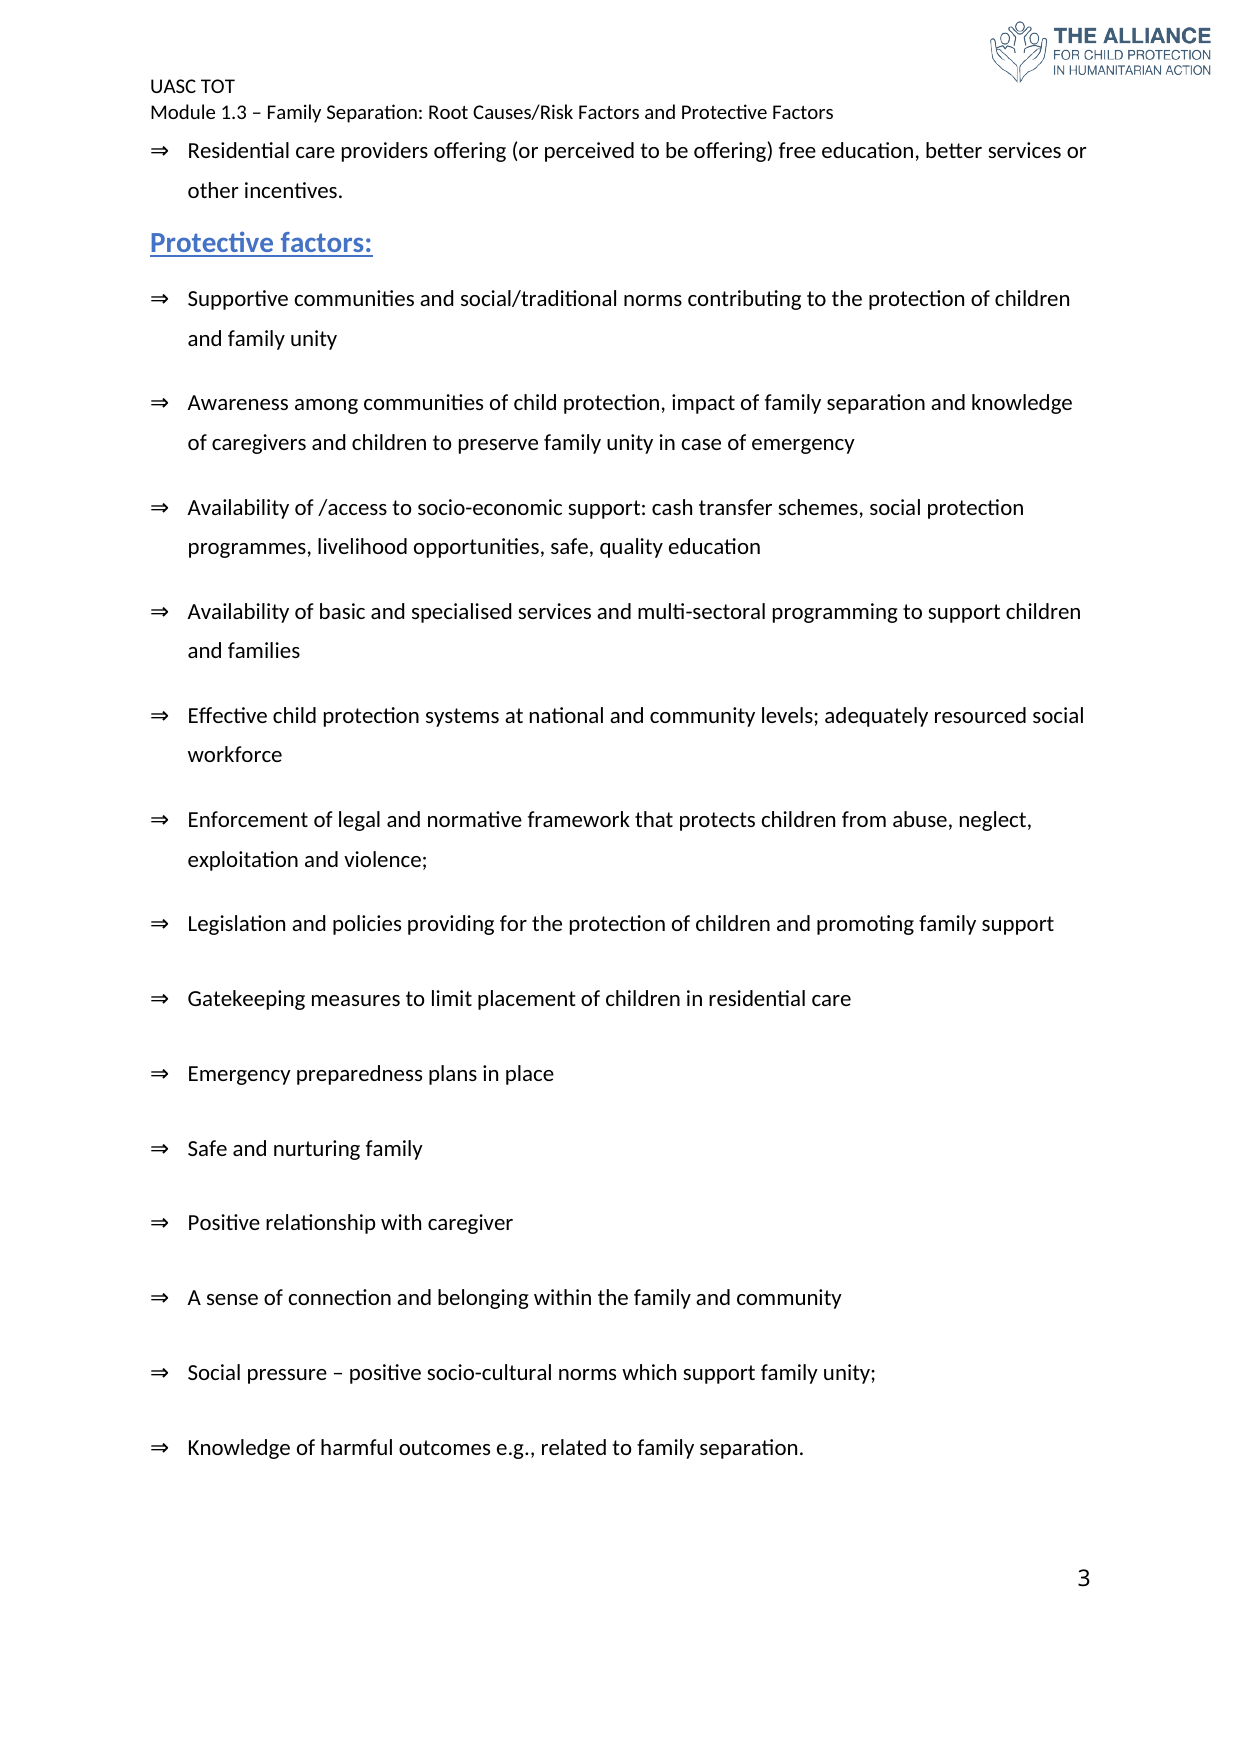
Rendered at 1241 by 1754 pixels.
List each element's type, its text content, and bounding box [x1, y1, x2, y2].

list Residential care providers offering (or perceived to be offering) free education, better services or other incentives. [150, 124, 1090, 204]
list Positive relationship with caregiver [150, 1197, 1090, 1244]
list Awareness among communities of child protection, impact of family separation and knowledge of caregivers and children to preserve family unity in case of emergency [150, 377, 1090, 456]
picture [966, 0, 1238, 103]
list Safe and nurturing family [150, 1122, 1090, 1169]
list Availability of /access to socio-economic support: cash transfer schemes, social protection programmes, livelihood opportunities, safe, quality education [150, 481, 1090, 560]
list Enforcement of legal and normative framework that protects children from abuse, neglect, exploitation and violence; [150, 793, 1090, 873]
list Knowledge of harmful outcomes e.g., related to family separation. [150, 1421, 1090, 1468]
list Availability of basic and specialised services and multi-sectoral programming to support children and families [150, 585, 1090, 664]
list Legislation and policies providing for the protection of children and promoting family support [150, 898, 1090, 945]
list Supportive communities and social/traditional norms contributing to the protection of children and family unity [150, 273, 1090, 352]
list Social pressure – positive socio-cultural norms which support family unity; [150, 1346, 1090, 1393]
list Gatekeeping measures to limit placement of children in residential care [150, 972, 1090, 1019]
subtitle Protective factors: [150, 224, 1090, 260]
list Emergency preparedness plans in place [150, 1047, 1090, 1094]
list A sense of connection and belonging within the family and community [150, 1272, 1090, 1319]
list Effective child protection systems at national and community levels; adequately resourced social workforce [150, 689, 1090, 768]
